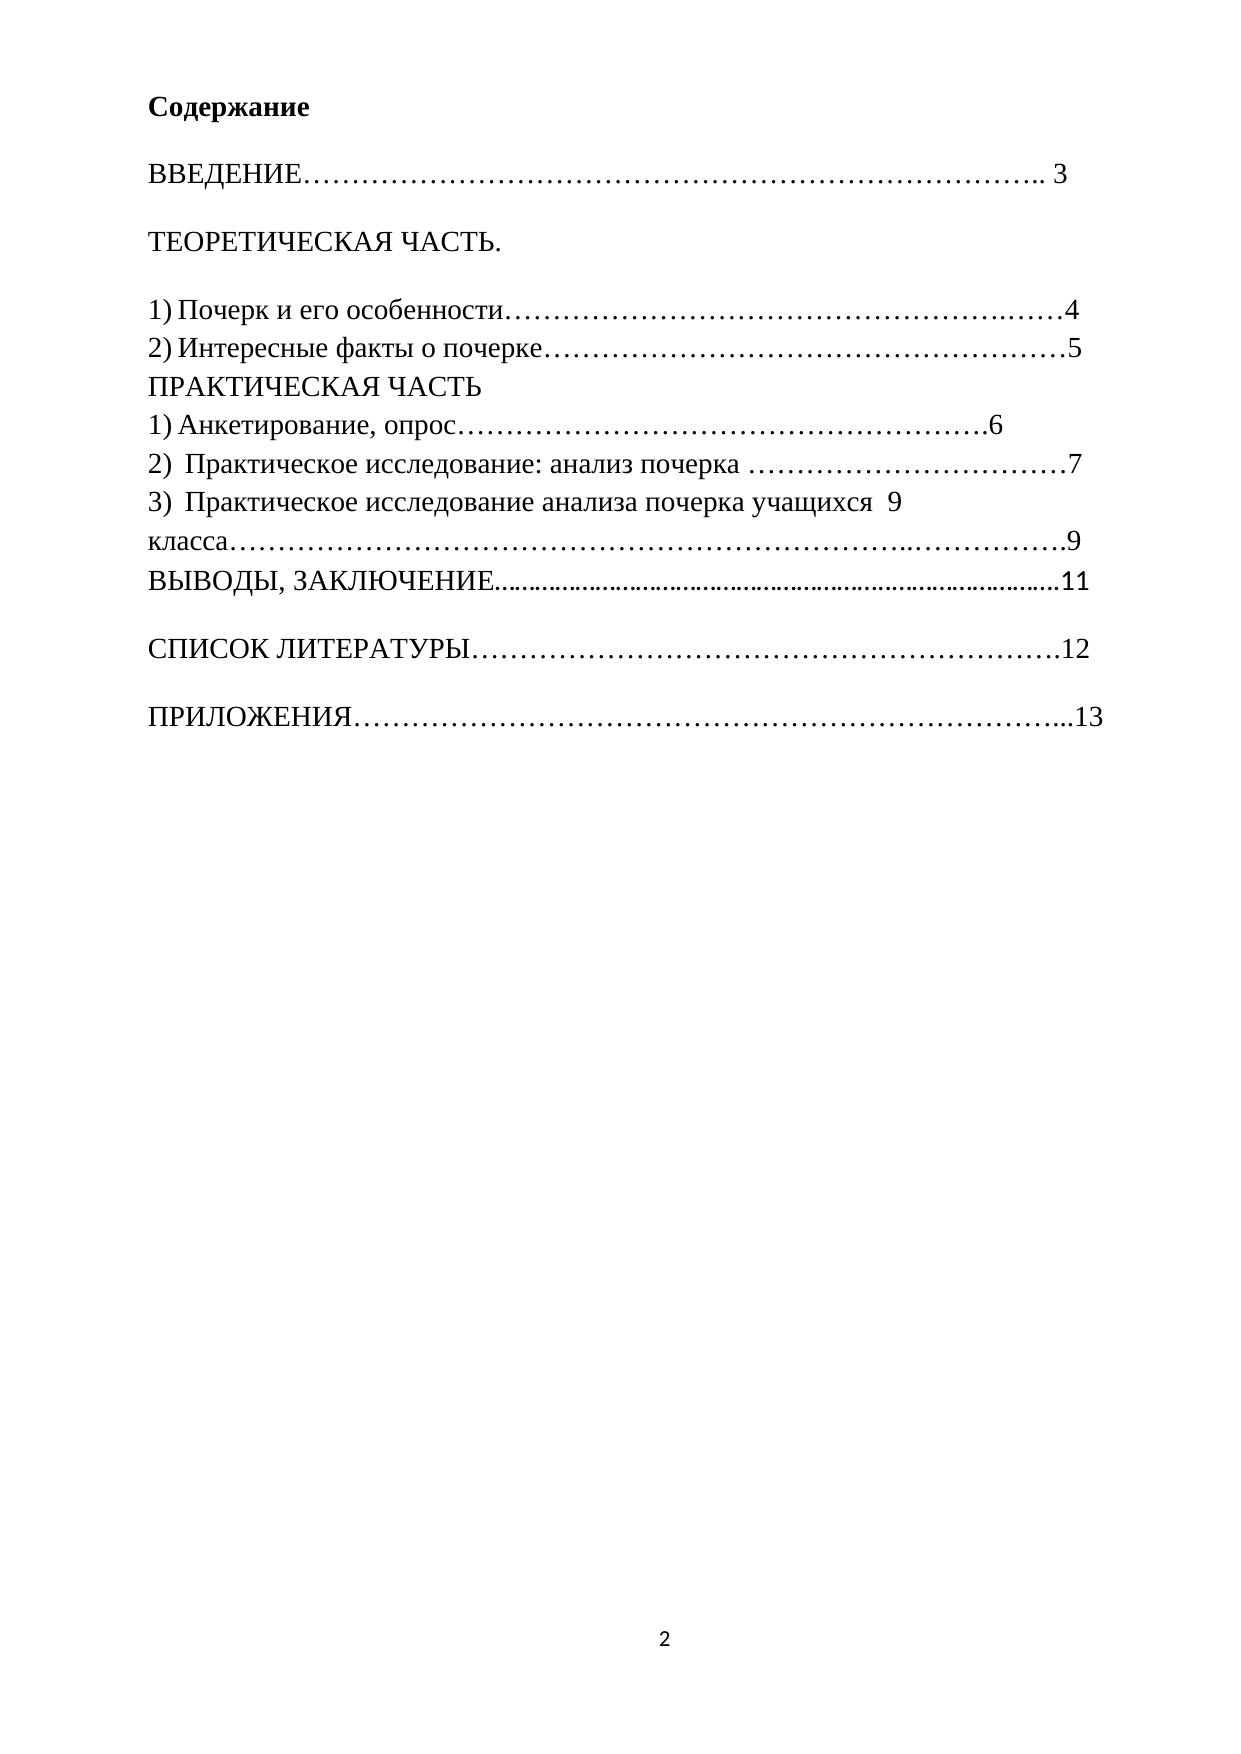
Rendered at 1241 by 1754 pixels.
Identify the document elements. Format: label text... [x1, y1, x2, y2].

text ПРИЛОЖЕНИЯ………………………………………………………………...13 [148, 699, 1152, 733]
text Содержание [148, 89, 1152, 122]
text ВЫВОДЫ, ЗАКЛЮЧЕНИЕ…………………………………………………..…………………….11 [148, 562, 1152, 597]
text СПИСОК ЛИТЕРАТУРЫ…………………………………………………….12 [148, 632, 1152, 665]
list Почерк и его особенности…………………………………………….……4 [148, 292, 1152, 325]
list Практическое исследование анализа почерка учащихся 9 класса……………………………………………………………..…………….9 [148, 484, 1152, 557]
list Интересные факты о почерке………………………………………………5 [148, 330, 1152, 364]
text ВВЕДЕНИЕ………………………………………………………………….. 3 [148, 156, 1152, 190]
list Практическое исследование: анализ почерка ……………………………7 [148, 446, 1152, 479]
text ТЕОРЕТИЧЕСКАЯ ЧАСТЬ. [148, 224, 1152, 258]
list Анкетирование, опрос……………………………………………….6 [148, 407, 1152, 441]
list ПРАКТИЧЕСКАЯ ЧАСТЬ [148, 369, 1152, 402]
